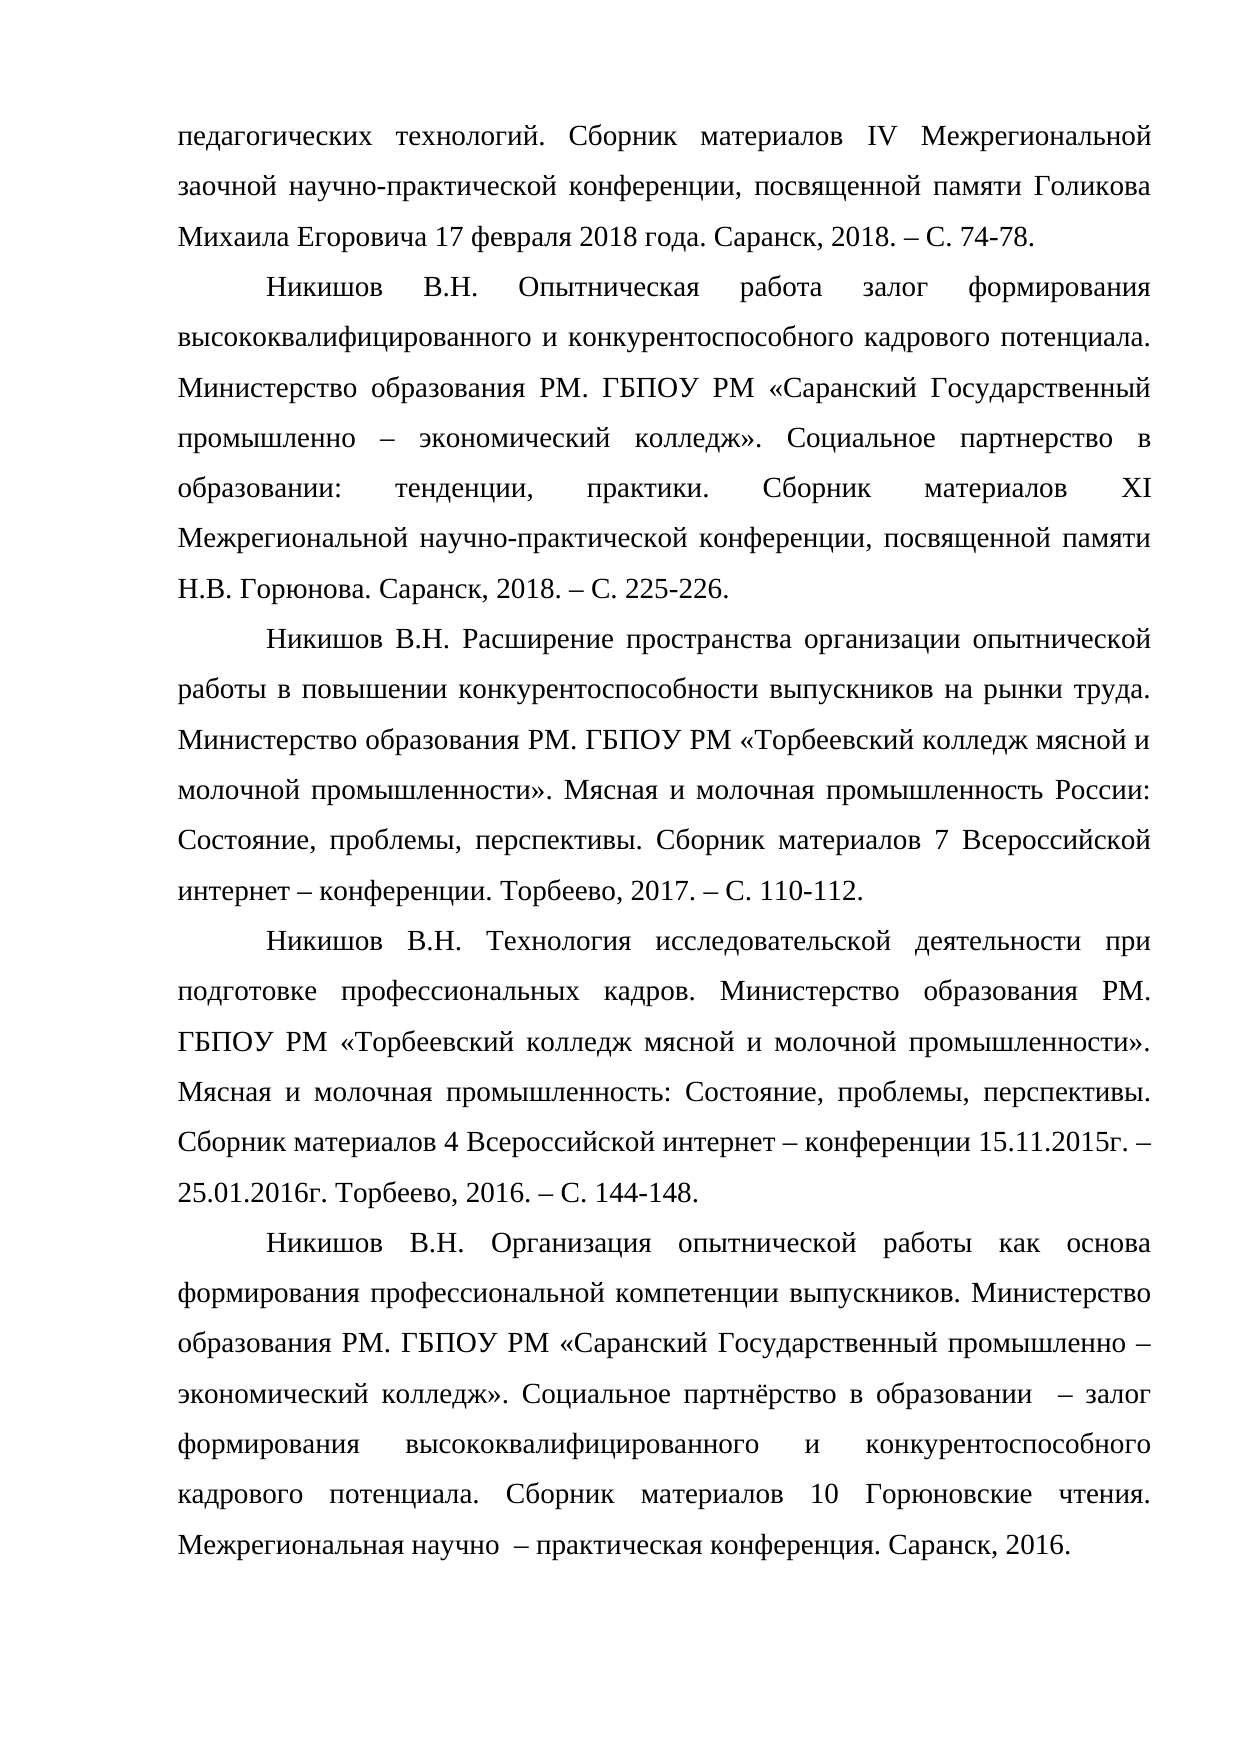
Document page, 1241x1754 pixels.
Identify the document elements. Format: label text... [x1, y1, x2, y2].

text Никишов В.Н. Расширение пространства организации опытнической работы в повышении конкурентоспособности выпускников на рынки труда. Министерство образования РМ. ГБПОУ РМ «Торбеевский колледж мясной и молочной промышленности». Мясная и молочная промышленность России: Состояние, проблемы, перспективы. Сборник материалов 7 Всероссийской интернет – конференции. Торбеево, 2017. – С. 110-112. [177, 621, 1152, 906]
text Никишов В.Н. Организация опытнической работы как основа формирования профессиональной компетенции выпускников. Министерство образования РМ. ГБПОУ РМ «Саранский Государственный промышленно – экономический колледж». Социальное партнёрство в образовании – залог формирования высококвалифицированного и конкурентоспособного кадрового потенциала. Сборник материалов 10 Горюновские чтения. Межрегиональная научно – практическая конференция. Саранск, 2016. [177, 1225, 1152, 1560]
text Никишов В.Н. Опытническая работа залог формирования высококвалифицированного и конкурентоспособного кадрового потенциала. Министерство образования РМ. ГБПОУ РМ «Саранский Государственный промышленно – экономический колледж». Социальное партнерство в образовании: тенденции, практики. Сборник материалов XI Межрегиональной научно-практической конференции, посвященной памяти Н.В. Горюнова. Саранск, 2018. – С. 225-226. [177, 269, 1152, 604]
text Никишов В.Н. Технология исследовательской деятельности при подготовке профессиональных кадров. Министерство образования РМ. ГБПОУ РМ «Торбеевский колледж мясной и молочной промышленности». Мясная и молочная промышленность: Состояние, проблемы, перспективы. Сборник материалов 4 Всероссийской интернет – конференции 15.11.2015г. – 25.01.2016г. Торбеево, 2016. – С. 144-148. [177, 923, 1152, 1208]
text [177, 118, 1152, 252]
